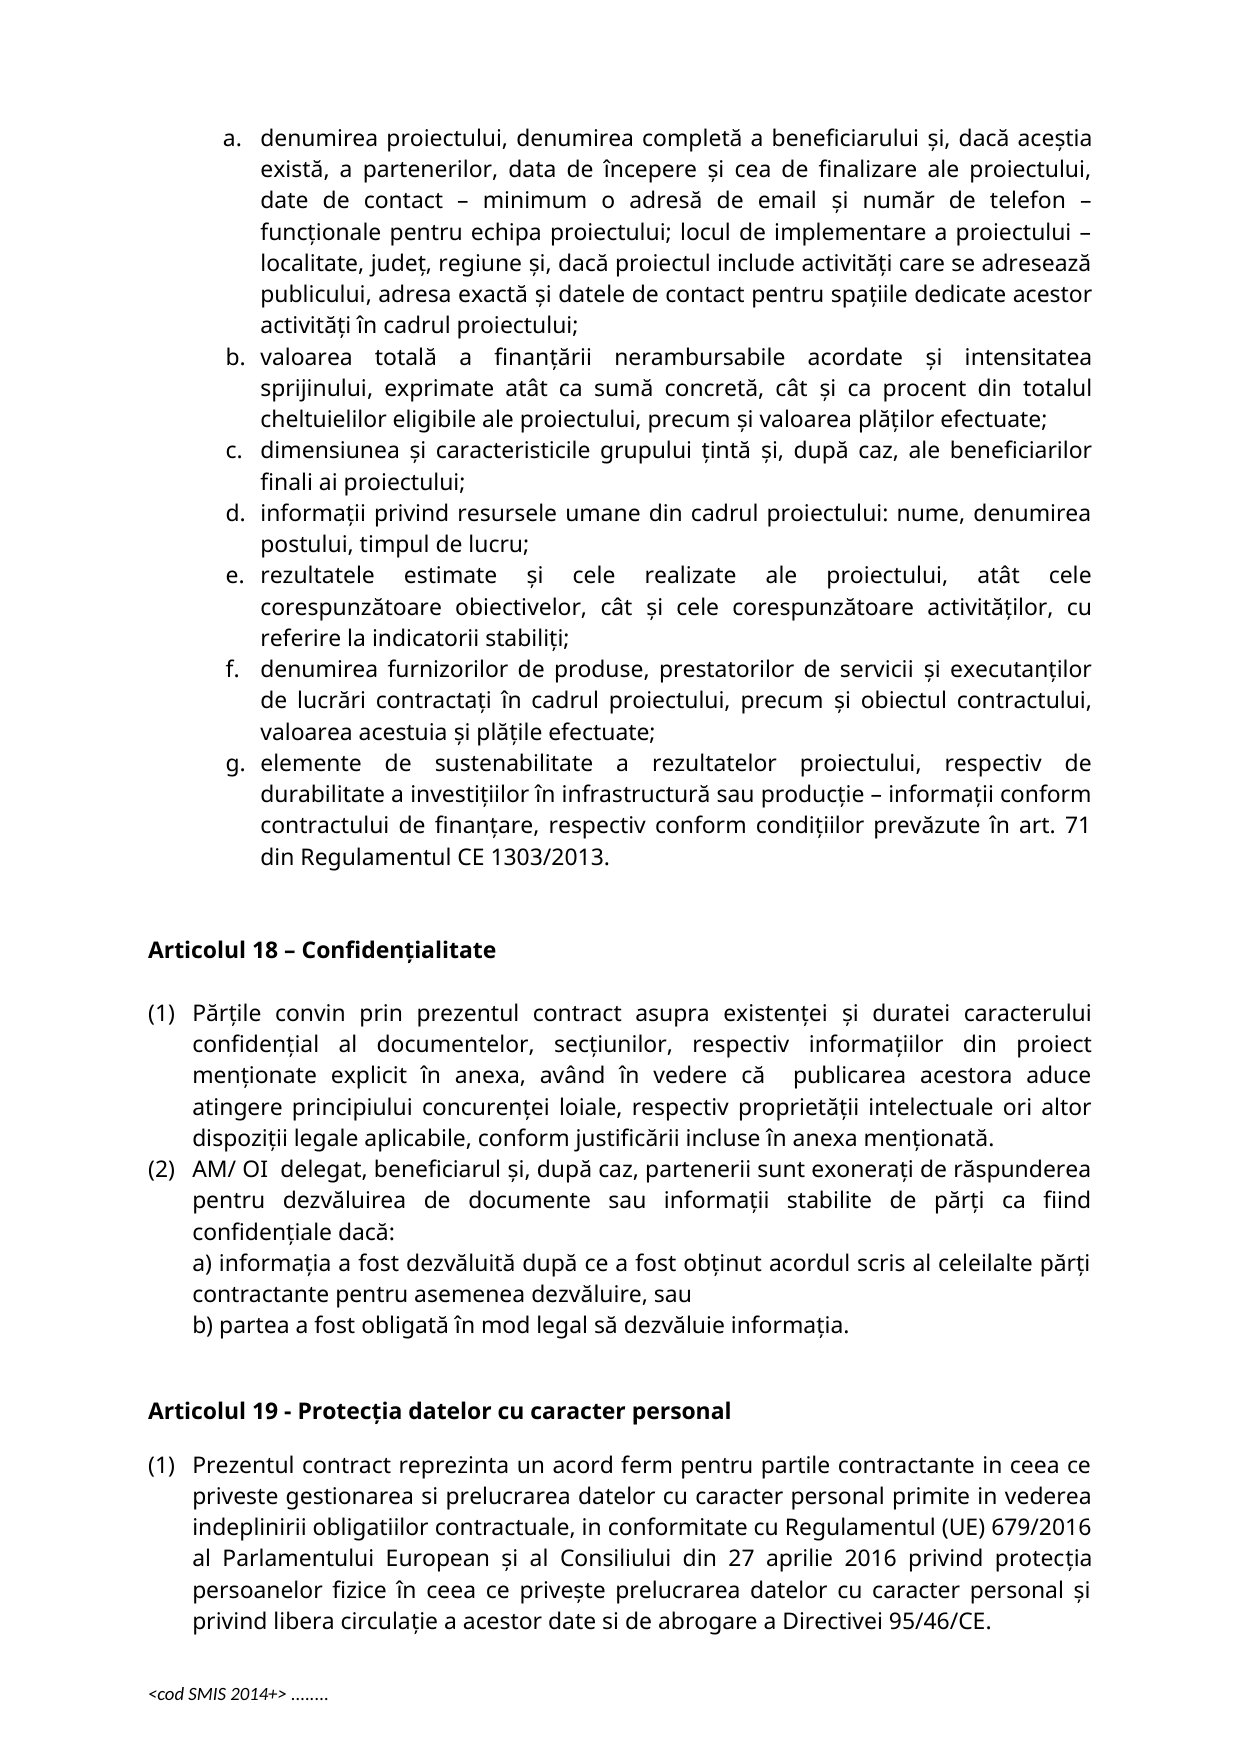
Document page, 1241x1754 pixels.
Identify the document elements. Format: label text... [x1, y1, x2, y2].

list c. dimensiunea și caracteristicile grupului țintă și, după caz, ale beneficiarilor finali ai proiectului; [225, 434, 1092, 497]
list g. elemente de sustenabilitate a rezultatelor proiectului, respectiv de durabilitate a investițiilor în infrastructură sau producție – informații conform contractului de finanțare, respectiv conform condițiilor prevăzute în art. 71 din Regulamentul CE 1303/2013. [225, 747, 1092, 872]
list (1) Părțile convin prin prezentul contract asupra existenței și duratei caracterului confidențial al documentelor, secțiunilor, respectiv informațiilor din proiect menționate explicit în anexa, având în vedere că publicarea acestora aduce atingere principiului concurenței loiale, respectiv proprietății intelectuale ori altor dispoziții legale aplicabile, conform justificării incluse în anexa menționată. [148, 997, 1092, 1153]
list f. denumirea furnizorilor de produse, prestatorilor de servicii și executanților de lucrări contractați în cadrul proiectului, precum și obiectul contractului, valoarea acestuia și plățile efectuate; [225, 653, 1092, 747]
list a. denumirea proiectului, denumirea completă a beneficiarului și, dacă aceștia există, a partenerilor, data de începere şi cea de finalizare ale proiectului, date de contact – minimum o adresă de email și număr de telefon – funcționale pentru echipa proiectului; locul de implementare a proiectului – localitate, județ, regiune și, dacă proiectul include activități care se adresează publicului, adresa exactă și datele de contact pentru spațiile dedicate acestor activități în cadrul proiectului; [223, 122, 1092, 341]
list b. valoarea totală a finanţării nerambursabile acordate și intensitatea sprijinului, exprimate atât ca sumă concretă, cât și ca procent din totalul cheltuielilor eligibile ale proiectului, precum și valoarea plăților efectuate; [225, 341, 1092, 434]
list Articolul 19 - Protecția datelor cu caracter personal [148, 1394, 1092, 1426]
list e. rezultatele estimate și cele realizate ale proiectului, atât cele corespunzătoare obiectivelor, cât și cele corespunzătoare activităților, cu referire la indicatorii stabiliți; [225, 559, 1092, 653]
list (1) Prezentul contract reprezinta un acord ferm pentru partile contractante in ceea ce priveste gestionarea si prelucrarea datelor cu caracter personal primite in vederea indeplinirii obligatiilor contractuale, in conformitate cu Regulamentul (UE) 679/2016 al Parlamentului European şi al Consiliului din 27 aprilie 2016 privind protecţia persoanelor fizice în ceea ce priveşte prelucrarea datelor cu caracter personal şi privind libera circulaţie a acestor date si de abrogare a Directivei 95/46/CE. [148, 1448, 1092, 1636]
list a) informația a fost dezvăluită după ce a fost obținut acordul scris al celeilalte părți contractante pentru asemenea dezvăluire, sau [148, 1247, 1092, 1309]
list d. informații privind resursele umane din cadrul proiectului: nume, denumirea postului, timpul de lucru; [225, 497, 1092, 559]
list b) partea a fost obligată în mod legal să dezvăluie informația. [148, 1309, 1092, 1341]
list (2) AM/ OI delegat, beneficiarul și, după caz, partenerii sunt exonerați de răspunderea pentru dezvăluirea de documente sau informații stabilite de părți ca fiind confidențiale dacă: [148, 1153, 1092, 1247]
list Articolul 18 – Confidențialitate [148, 934, 1092, 966]
